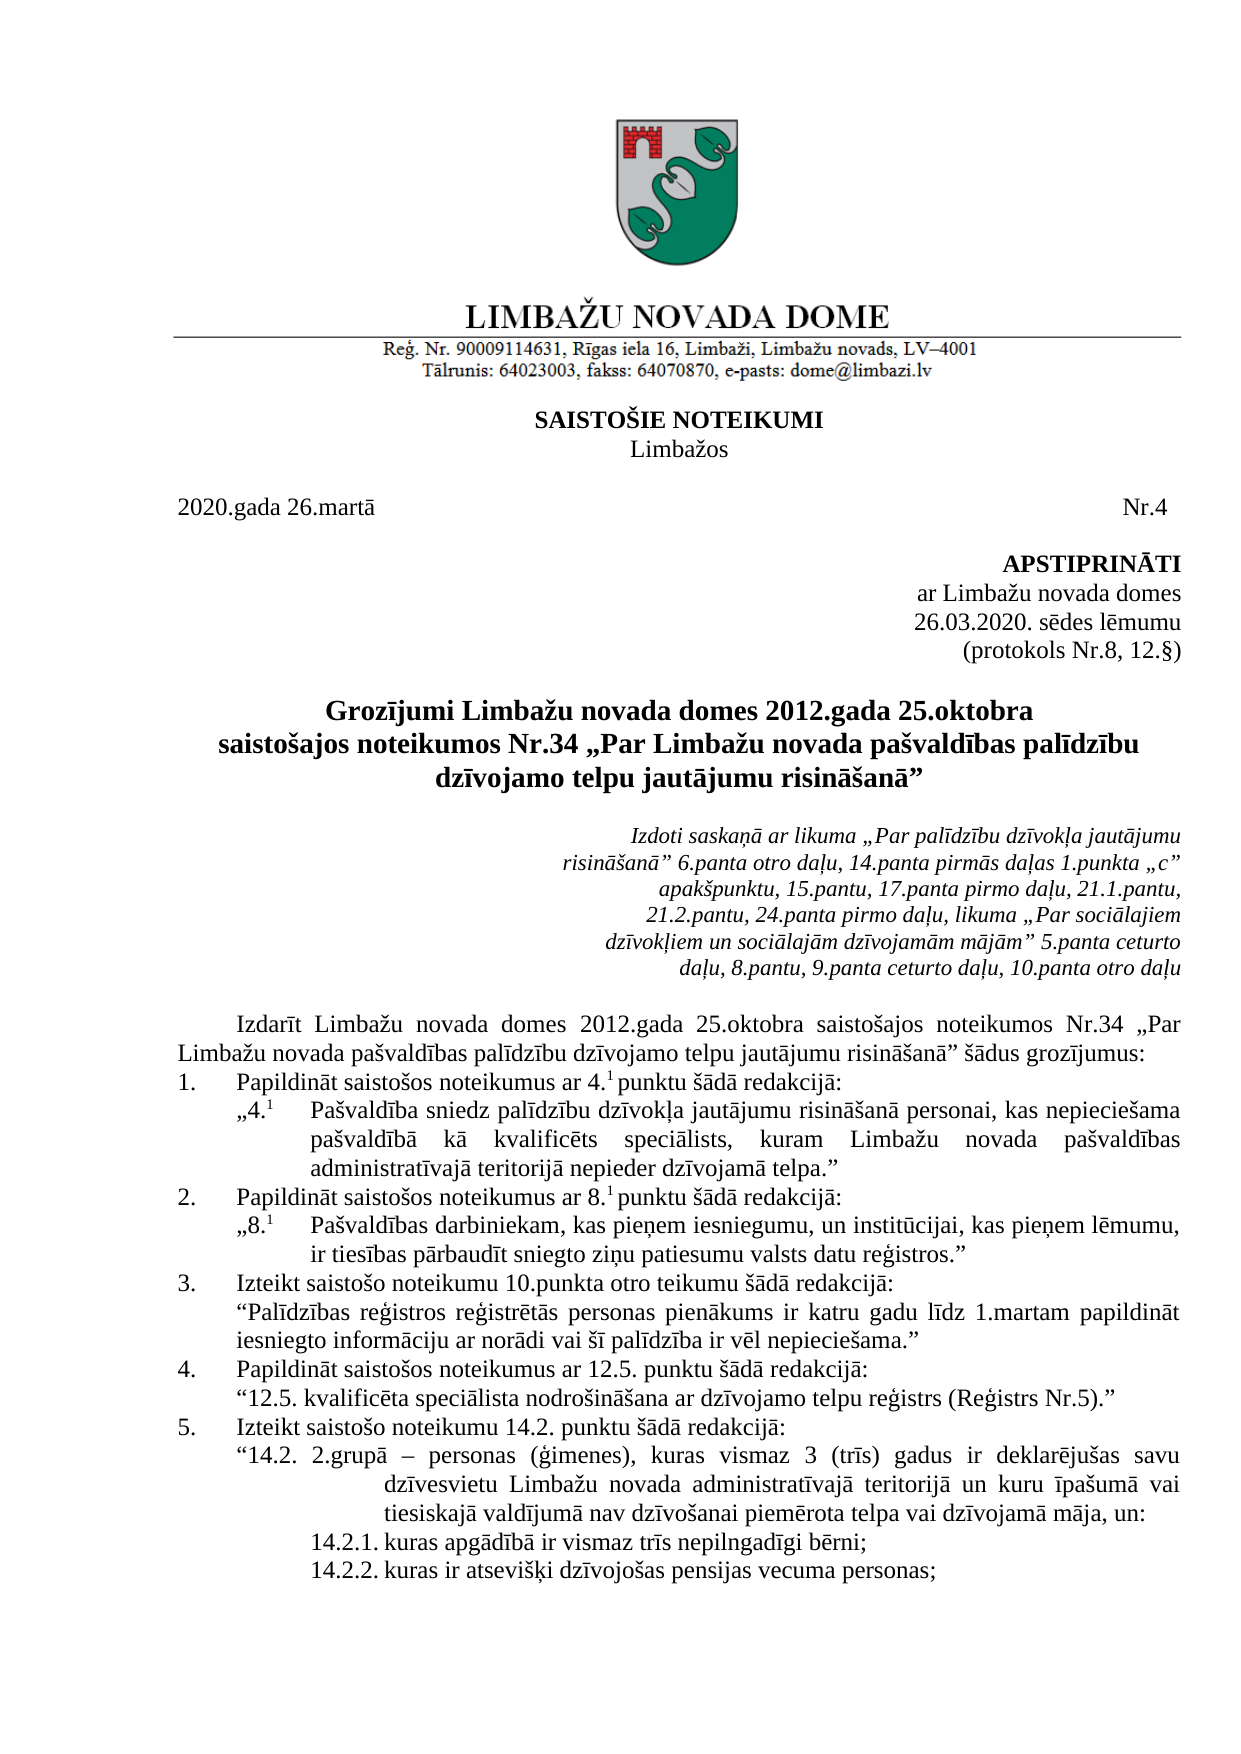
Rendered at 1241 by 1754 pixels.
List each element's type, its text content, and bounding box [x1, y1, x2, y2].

picture [0, 1, 1233, 380]
text Grozījumi Limbažu novada domes 2012.gada 25.oktobra [177, 693, 1181, 727]
list Papildināt saistošos noteikumus ar 12.5. punktu šādā redakcijā: [177, 1354, 1181, 1383]
list Papildināt saistošos noteikumus ar 8.1 punktu šādā redakcijā: [177, 1182, 1181, 1211]
text Izdoti saskaņā ar likuma „Par palīdzību dzīvokļa jautājumu risināšanā” 6.panta otro daļu, 14.panta pirmās daļas 1.punkta „c” apakšpunktu, 15.pantu, 17.panta pirmo daļu, 21.1.pantu, 21.2.pantu, 24.panta pirmo daļu, likuma „Par sociālajiem dzīvokļiem un sociālajām dzīvojamām mājām” 5.panta ceturto daļu, 8.pantu, 9.panta ceturto daļu, 10.panta otro daļu [561, 822, 1181, 981]
list kuras ir atsevišķi dzīvojošas pensijas vecuma personas; [310, 1556, 1181, 1584]
text 26.03.2020. sēdes lēmumu [177, 607, 1181, 636]
list Papildināt saistošos noteikumus ar 4.1 punktu šādā redakcijā: [177, 1067, 1181, 1096]
list “12.5. kvalificēta speciālista nodrošināšana ar dzīvojamo telpu reģistrs (Reģistrs Nr.5).” [236, 1383, 1181, 1412]
text saistošajos noteikumos Nr.34 „Par Limbažu novada pašvaldības palīdzību [177, 727, 1181, 760]
list Izteikt saistošo noteikumu 14.2. punktu šādā redakcijā: [177, 1412, 1181, 1441]
text „4.1 Pašvaldība sniedz palīdzību dzīvokļa jautājumu risināšanā personai, kas nepieciešama pašvaldībā kā kvalificēts speciālists, kuram Limbažu novada pašvaldības administratīvajā teritorijā nepieder dzīvojamā telpa.” [236, 1096, 1181, 1182]
text ar Limbažu novada domes [177, 578, 1181, 607]
list Izteikt saistošo noteikumu 10.punkta otro teikumu šādā redakcijā: [177, 1268, 1181, 1297]
text SAISTOŠIE NOTEIKUMI [177, 380, 1181, 434]
text „8.1 Pašvaldības darbiniekam, kas pieņem iesniegumu, un institūcijai, kas pieņem lēmumu, ir tiesības pārbaudīt sniegto ziņu patiesumu valsts datu reģistros.” [236, 1211, 1181, 1268]
text (protokols Nr.8, 12.§) [177, 636, 1181, 664]
text 2020.gada 26.martā Nr.4 [177, 492, 1181, 521]
text Izdarīt Limbažu novada domes 2012.gada 25.oktobra saistošajos noteikumos Nr.34 „Par Limbažu novada pašvaldības palīdzību dzīvojamo telpu jautājumu risināšanā” šādus grozījumus: [177, 1009, 1181, 1067]
text Limbažos [177, 434, 1181, 463]
text dzīvojamo telpu jautājumu risināšanā” [177, 760, 1181, 794]
list “14.2. 2.grupā – personas (ģimenes), kuras vismaz 3 (trīs) gadus ir deklarējušas savu dzīvesvietu Limbažu novada administratīvajā teritorijā un kuru īpašumā vai tiesiskajā valdījumā nav dzīvošanai piemērota telpa vai dzīvojamā māja, un: [236, 1441, 1181, 1527]
list “Palīdzības reģistros reģistrētās personas pienākums ir katru gadu līdz 1.martam papildināt iesniegto informāciju ar norādi vai šī palīdzība ir vēl nepieciešama.” [236, 1297, 1181, 1354]
list kuras apgādībā ir vismaz trīs nepilngadīgi bērni; [310, 1527, 1181, 1556]
text APSTIPRINĀTI [177, 549, 1181, 578]
